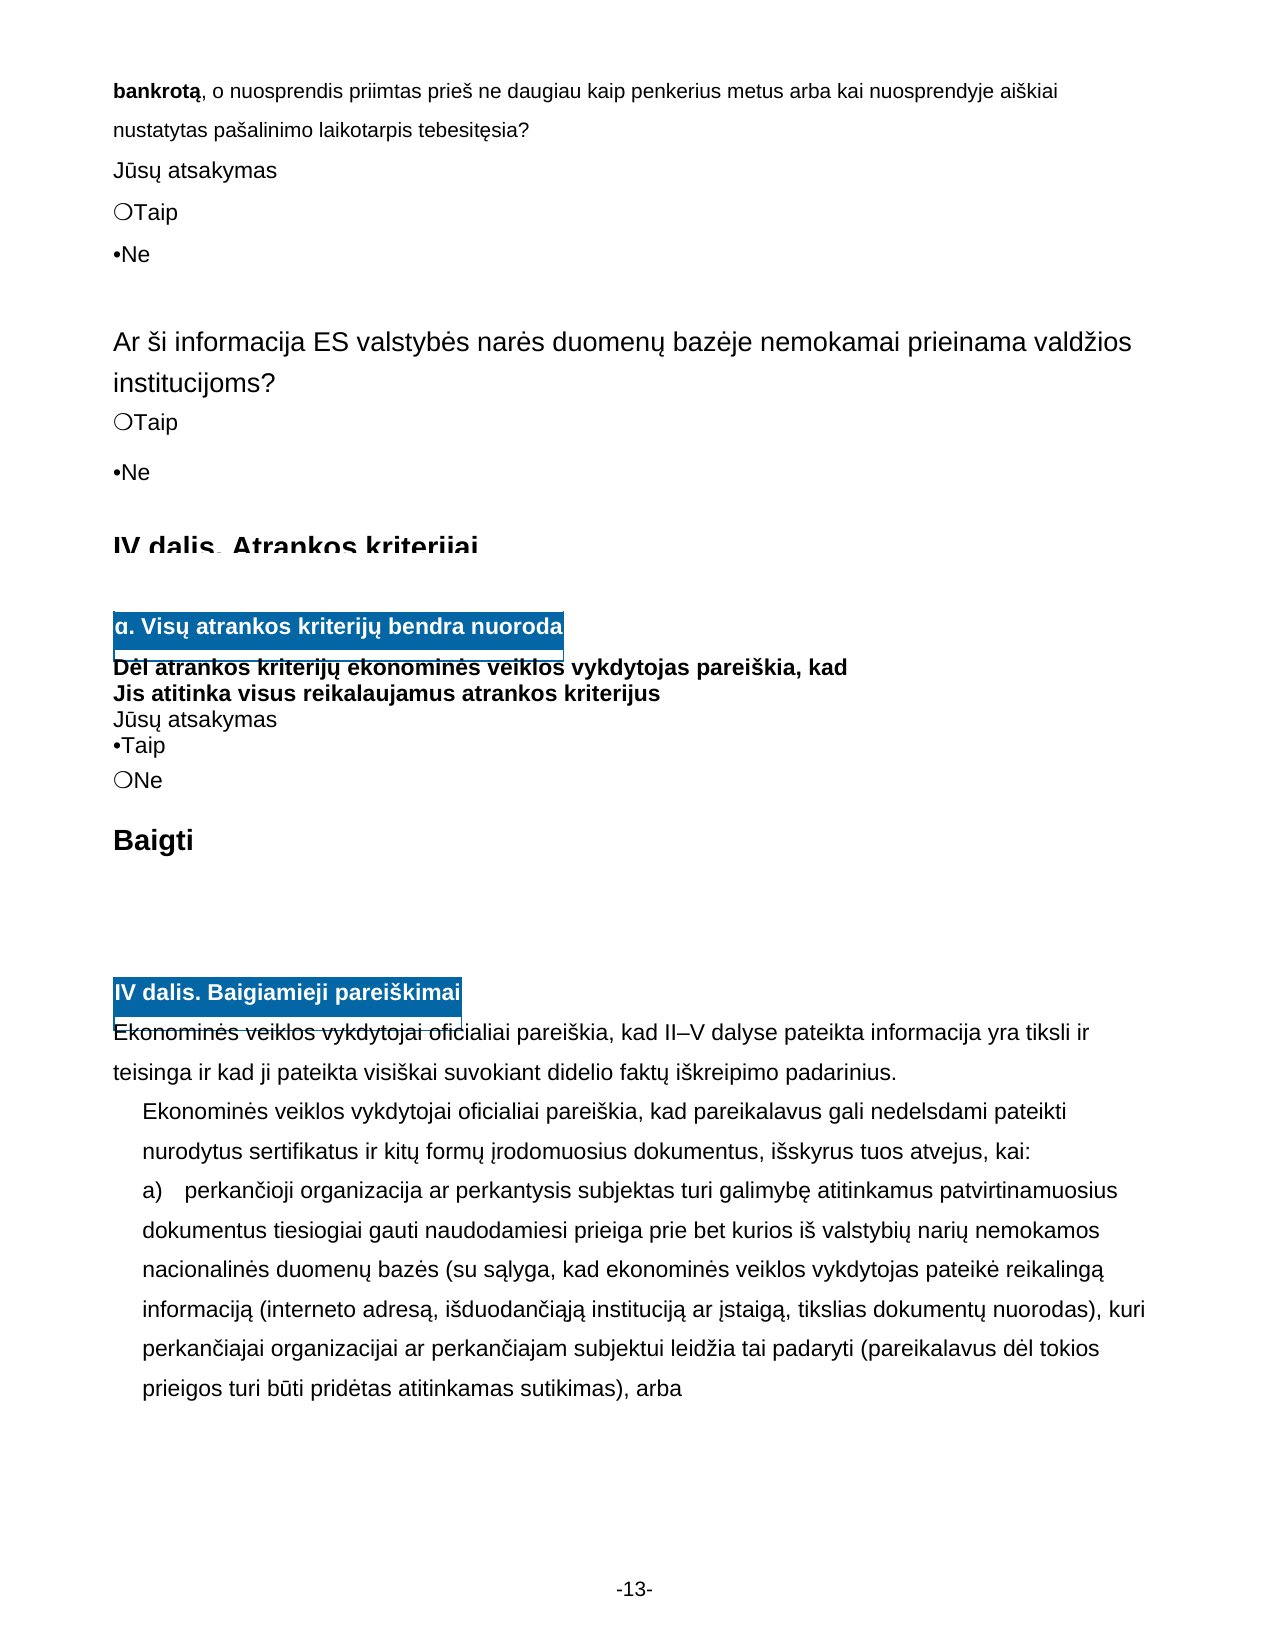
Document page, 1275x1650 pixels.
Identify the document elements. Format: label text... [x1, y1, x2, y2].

text -13- [616, 1576, 653, 1600]
text ❍Ne [113, 767, 1150, 793]
text ❍Taip [113, 409, 1150, 435]
text •Taip [113, 732, 1150, 759]
subtitle IV dalis. Baigiamieji pareiškimai [115, 978, 461, 1017]
text ɑ. Visų atrankos kriterijų bendra nuoroda [115, 613, 563, 650]
text Ar ši informacija ES valstybės narės duomenų bazėje nemokamai prieinama valdžios institucijoms? [113, 326, 1150, 399]
text •Ne [113, 459, 1150, 485]
text Jis atitinka visus reikalaujamus atrankos kriterijus [113, 680, 1150, 706]
text Dėl atrankos kriterijų ekonominės veiklos vykdytojas pareiškia, kad [113, 653, 1150, 680]
text Ekonominės veiklos vykdytojai oficialiai pareiškia, kad pareikalavus gali nedelsdami pateikti nurodytus sertifikatus ir kitų formų įrodomuosius dokumentus, išskyrus tuos atvejus, kai: [142, 1098, 1150, 1164]
text •Ne [113, 241, 1150, 267]
subtitle Baigti [113, 823, 1150, 856]
text ❍Taip [113, 199, 1150, 225]
list perkančioji organizacija ar perkantysis subjektas turi galimybę atitinkamus patvirtinamuosius dokumentus tiesiogiai gauti naudodamiesi prieiga prie bet kurios iš valstybių narių nemokamos nacionalinės duomenų bazės (su sąlyga, kad ekonominės veiklos vykdytojas pateikė reikalingą informaciją (interneto adresą, išduodančiąją instituciją ar įstaigą, tikslias dokumentų nuorodas), kuri perkančiajai organizacijai ar perkančiajam subjektui leidžia tai padaryti (pareikalavus dėl tokios prieigos turi būti pridėtas atitinkamas sutikimas), arba [142, 1177, 1150, 1401]
subtitle IV dalis. Atrankos kriterijai [113, 529, 1150, 552]
text bankrotą, o nuosprendis priimtas prieš ne daugiau kaip penkerius metus arba kai nuosprendyje aiškiai nustatytas pašalinimo laikotarpis tebesitęsia? [113, 78, 1150, 142]
text Jūsų atsakymas [113, 157, 1150, 184]
text Ekonominės veiklos vykdytojai oficialiai pareiškia, kad II–V dalyse pateikta informacija yra tiksli ir teisinga ir kad ji pateikta visiškai suvokiant didelio faktų iškreipimo padarinius. [113, 1019, 1150, 1085]
text Jūsų atsakymas [113, 706, 1150, 732]
